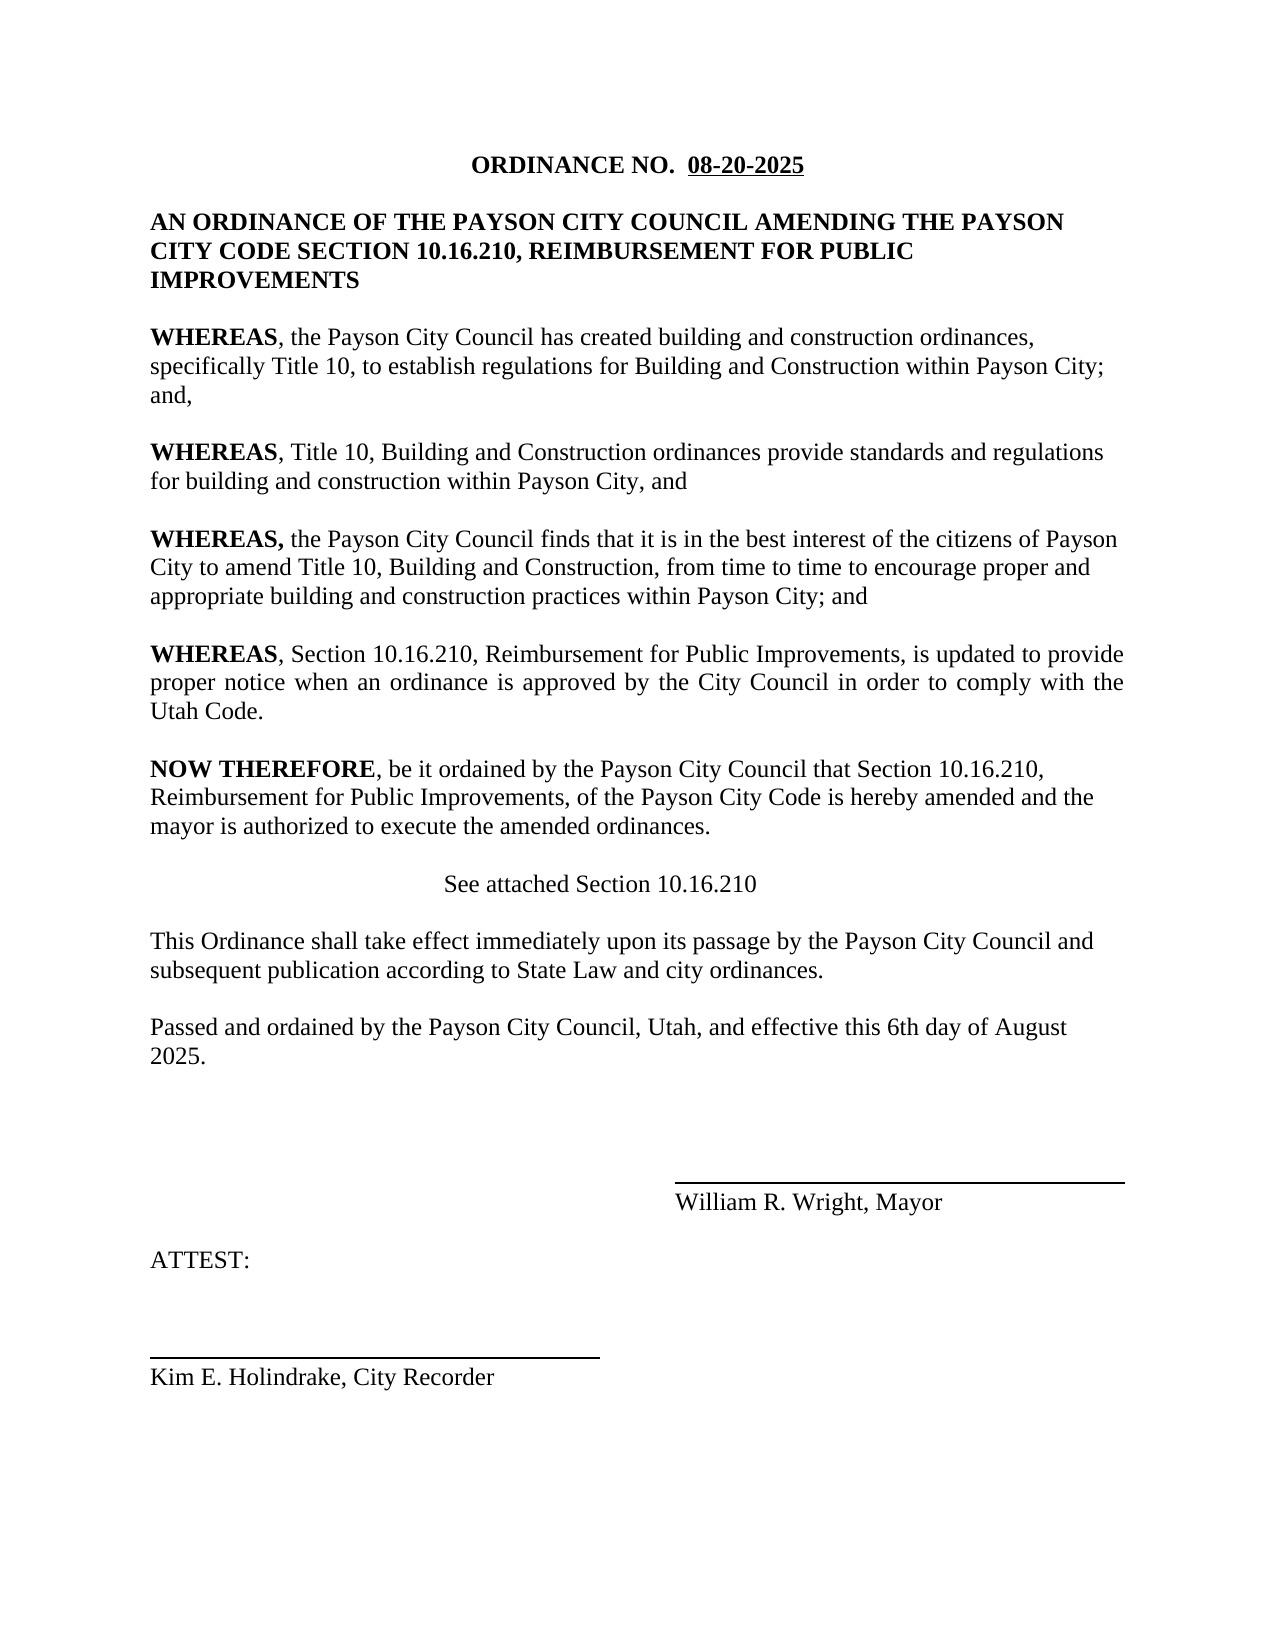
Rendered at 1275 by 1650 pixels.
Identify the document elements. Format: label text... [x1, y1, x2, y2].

text NOW THEREFORE, be it ordained by the Payson City Council that Section 10.16.210, Reimbursement for Public Improvements, of the Payson City Code is hereby amended and the mayor is authorized to execute the amended ordinances. [150, 754, 1125, 840]
text This Ordinance shall take effect immediately upon its passage by the Payson City Council and subsequent publication according to State Law and city ordinances. [150, 926, 1125, 984]
text William R. Wright, Mayor [675, 1187, 1125, 1216]
text ATTEST: [150, 1245, 1125, 1274]
text Passed and ordained by the Payson City Council, Utah, and effective this 6th day of August 2025. [150, 1012, 1125, 1070]
text ORDINANCE NO. 08-20-2025 [150, 150, 1125, 179]
text Kim E. Holindrake, City Recorder [150, 1362, 1125, 1391]
text See attached Section 10.16.210 [150, 869, 1050, 897]
text WHEREAS, the Payson City Council has created building and construction ordinances, specifically Title 10, to establish regulations for Building and Construction within Payson City; and, [150, 322, 1125, 409]
text WHEREAS, Title 10, Building and Construction ordinances provide standards and regulations for building and construction within Payson City, and [150, 437, 1125, 495]
text AN ORDINANCE OF THE PAYSON CITY COUNCIL AMENDING THE PAYSON CITY CODE SECTION 10.16.210, REIMBURSEMENT FOR PUBLIC IMPROVEMENTS [150, 207, 1125, 294]
text WHEREAS, Section 10.16.210, Reimbursement for Public Improvements, is updated to provide proper notice when an ordinance is approved by the City Council in order to comply with the Utah Code. [150, 639, 1125, 725]
text WHEREAS, the Payson City Council finds that it is in the best interest of the citizens of Payson City to amend Title 10, Building and Construction, from time to time to encourage proper and appropriate building and construction practices within Payson City; and [150, 524, 1125, 610]
